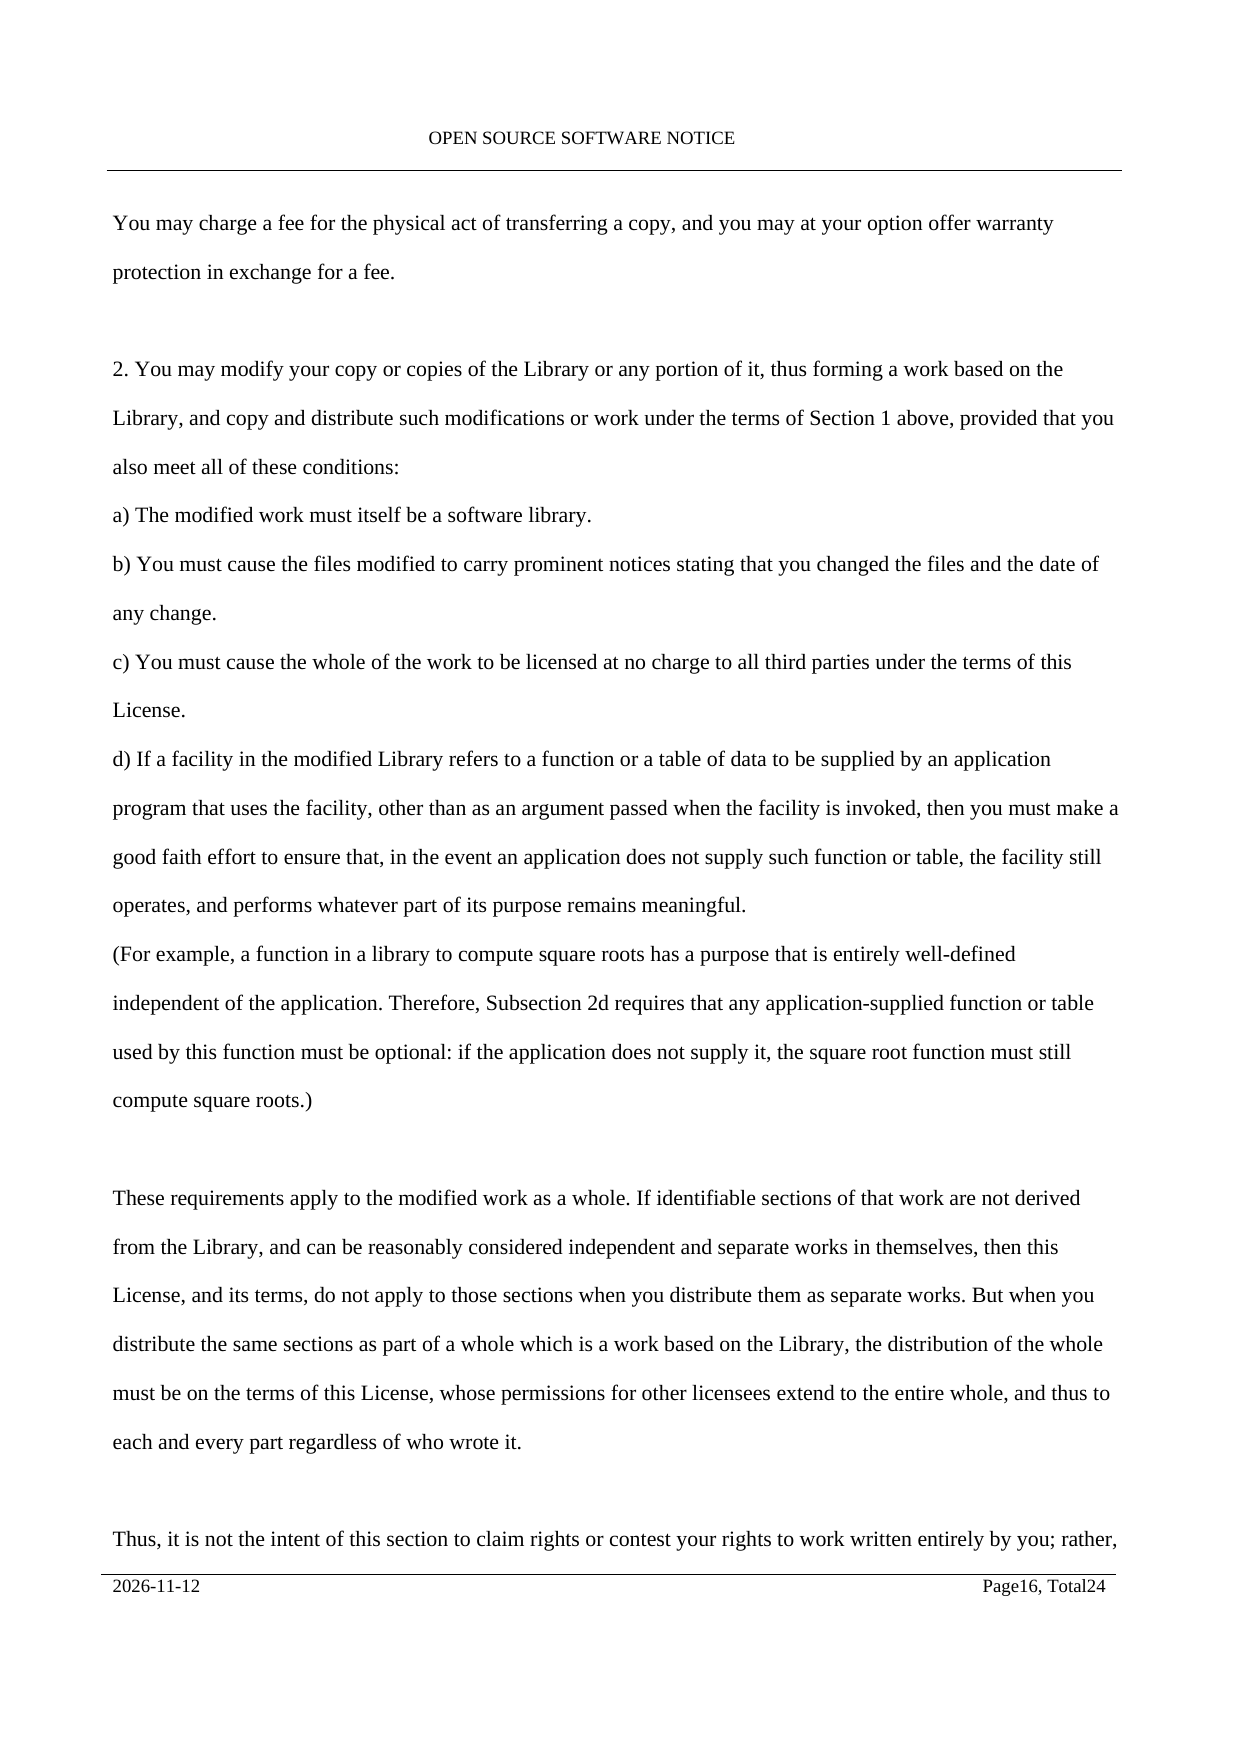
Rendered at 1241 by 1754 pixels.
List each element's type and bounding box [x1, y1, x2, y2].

text [112, 206, 1128, 1555]
